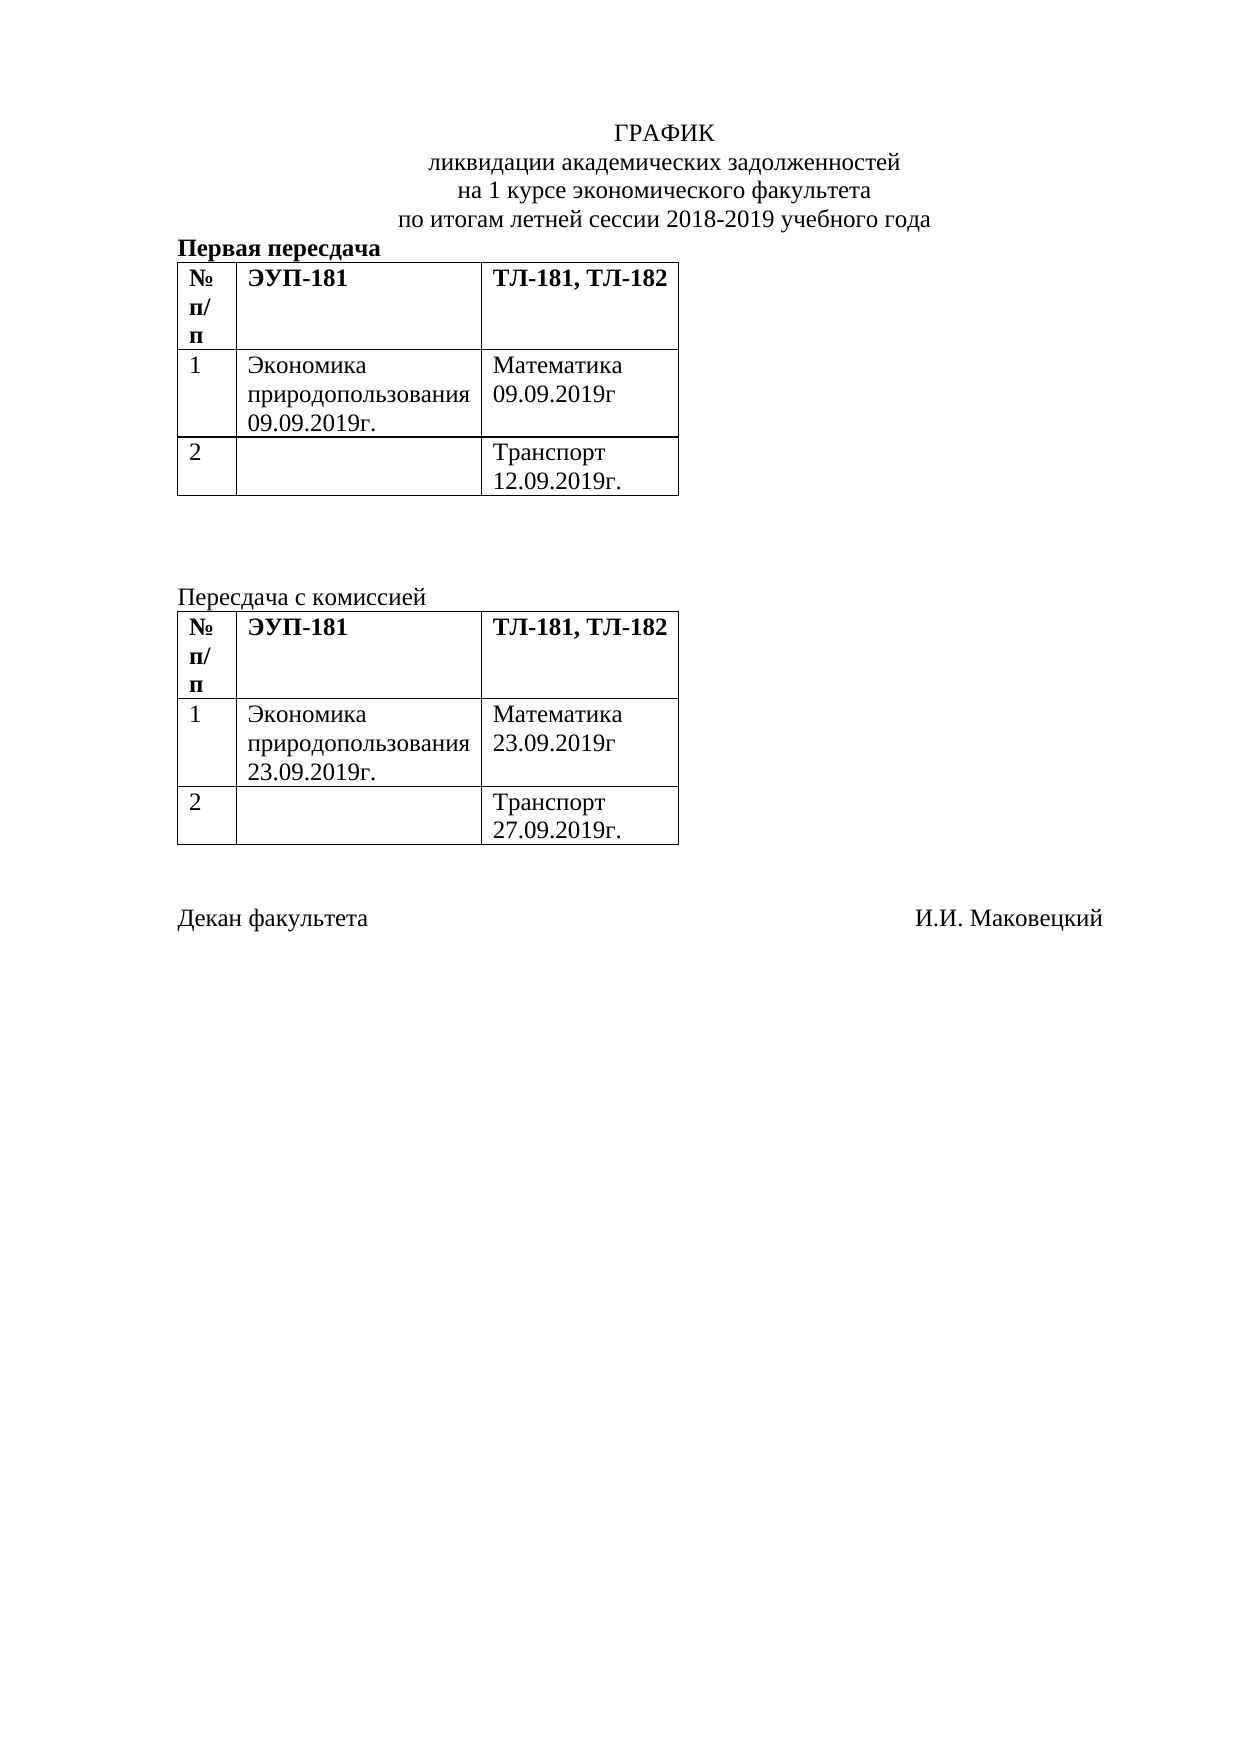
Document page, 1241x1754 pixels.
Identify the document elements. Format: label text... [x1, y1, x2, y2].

table_header ЭУП-181 [237, 263, 481, 349]
table_header ЭУП-181 [237, 612, 481, 698]
table_header ТЛ-181, ТЛ-182 [482, 263, 678, 349]
table_cell 2 [178, 787, 236, 844]
table_cell 1 [178, 699, 236, 786]
text на 1 курсе экономического факультета [177, 176, 1152, 204]
text ликвидации академических задолженностей [177, 147, 1152, 176]
table_header ТЛ-181, ТЛ-182 [482, 612, 678, 698]
text Первая пересдача [177, 233, 1152, 262]
table_cell Математика 23.09.2019г [482, 699, 678, 786]
table_cell Транспорт 27.09.2019г. [482, 787, 678, 844]
table_cell 1 [178, 350, 236, 436]
table_cell [237, 787, 481, 844]
table_header № п/п [178, 612, 236, 698]
table_cell 2 [178, 438, 236, 495]
text по итогам летней сессии 2018-2019 учебного года [177, 204, 1152, 233]
table_cell Математика 09.09.2019г [482, 350, 678, 436]
text Пересдача с комиссией [177, 582, 1152, 611]
table_cell Экономика природопользования 23.09.2019г. [237, 699, 481, 786]
table_cell Экономика природопользования 09.09.2019г. [237, 350, 481, 436]
text Декан факультета И.И. Маковецкий [177, 903, 1152, 931]
table_header № п/п [178, 263, 236, 349]
text ГРАФИК [177, 118, 1152, 147]
table_cell [237, 438, 481, 495]
table_cell Транспорт 12.09.2019г. [482, 438, 678, 495]
